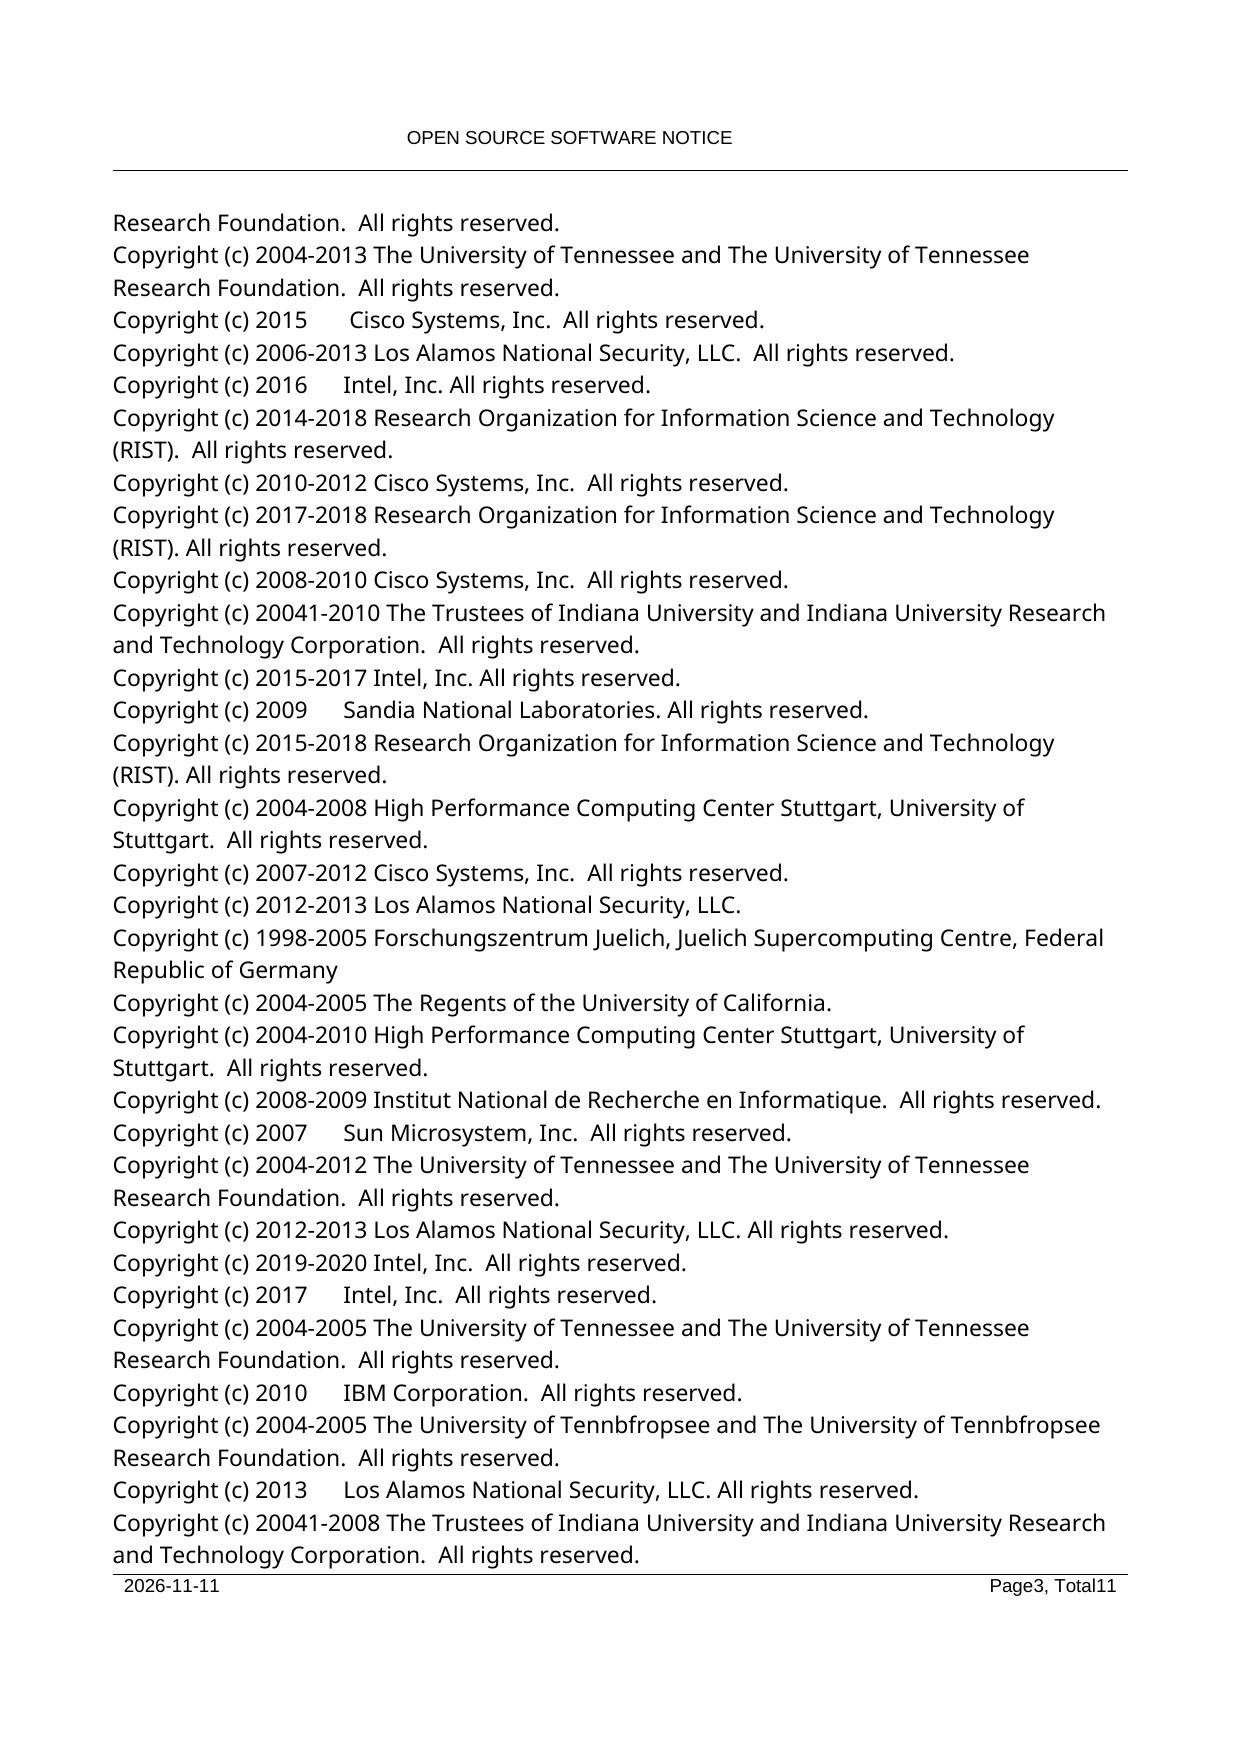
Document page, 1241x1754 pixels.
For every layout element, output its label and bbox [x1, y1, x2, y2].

text [112, 206, 1128, 1571]
